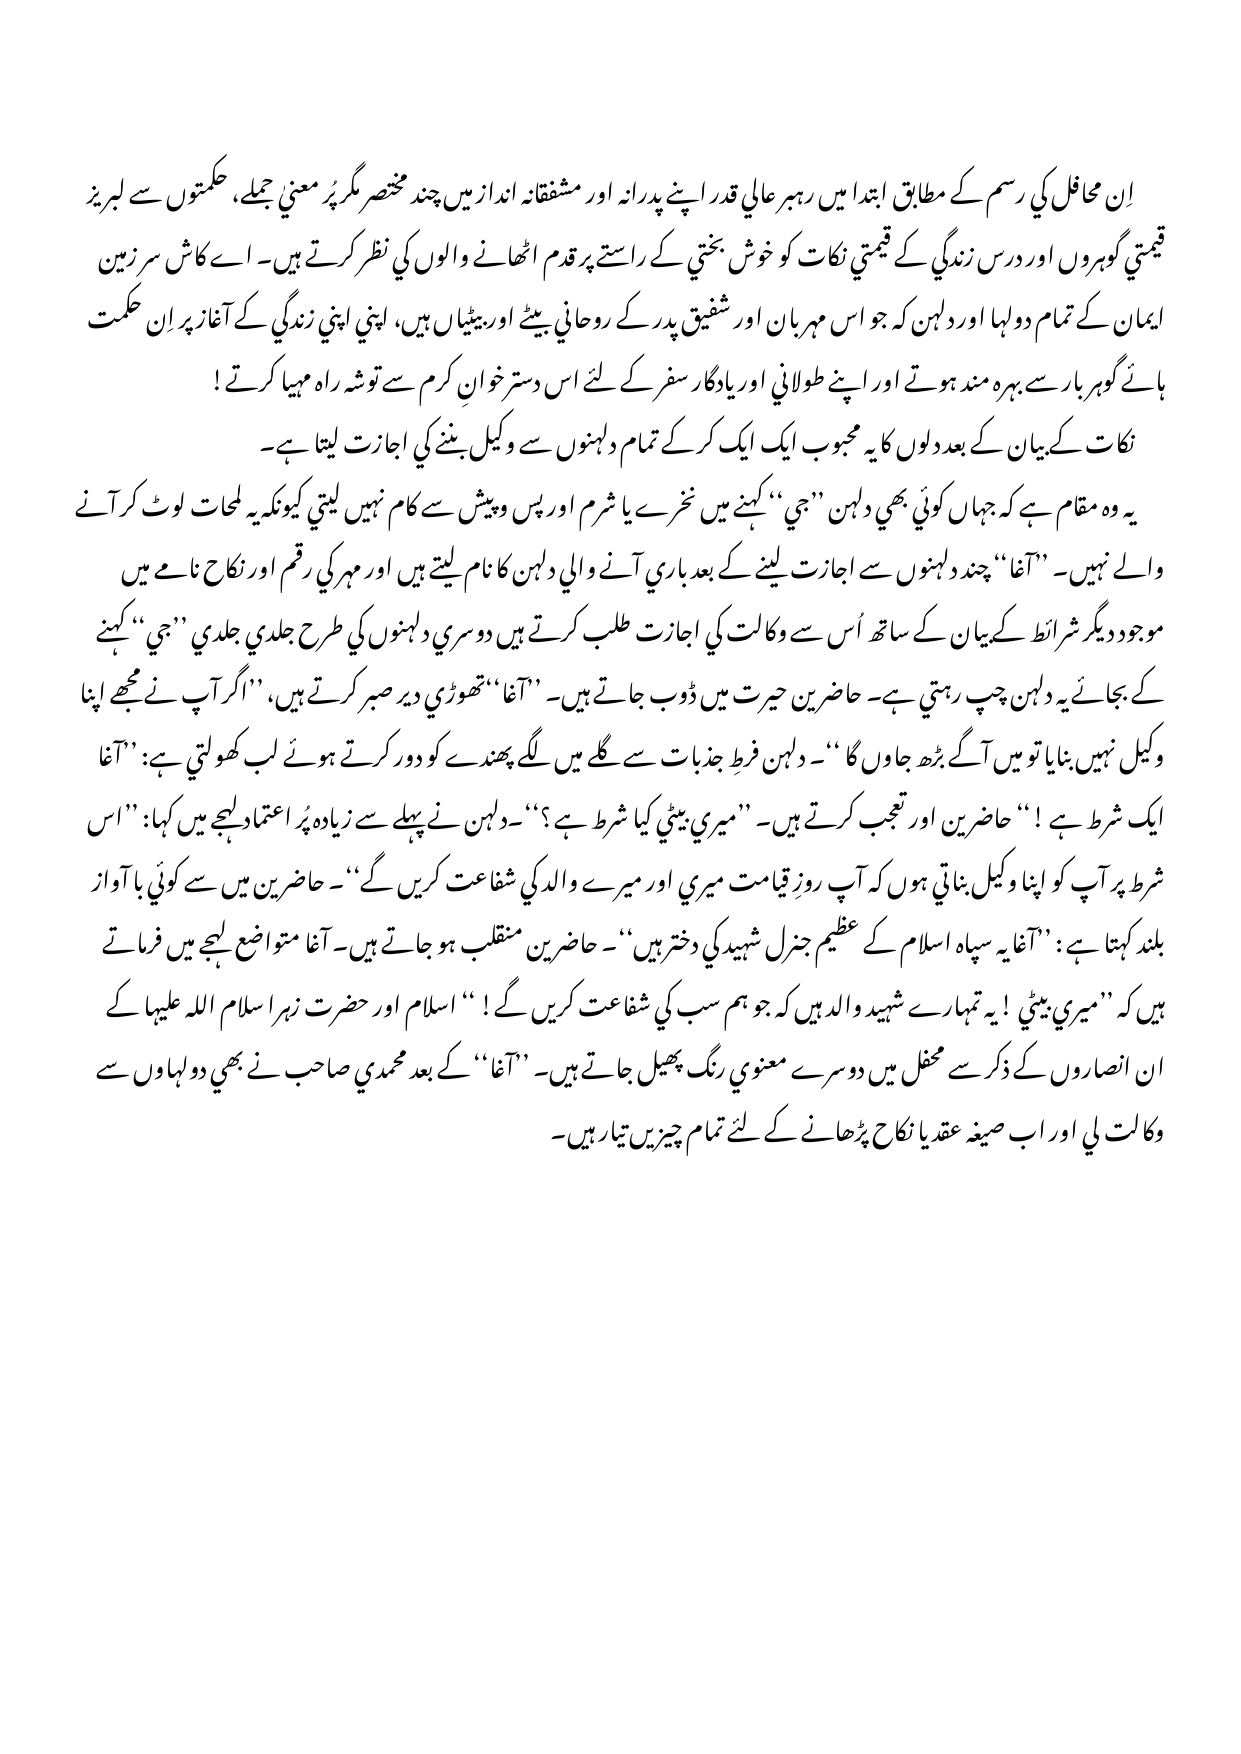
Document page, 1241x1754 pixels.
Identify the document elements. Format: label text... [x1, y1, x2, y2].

text يہ وہ مقام ہے کہ جہاں کوئي بھي دلہن ’’جي‘‘ کہنے ميں نخرے يا شرم اور پس و پيش سے کام نہيں ليتي کيونکہ يہ لمحات لوٹ کر آنے والے نہيں۔ ’’آغا‘‘ چند دلہنوں سے اجازت لينے کے بعد باري آنے والي دلہن کا نام ليتے ہيں اور مہر کي رقم اور نکاح نامے ميں موجود ديگر شرائط کے بيان کے ساتھ اُس سے وکالت کي اجازت طلب کرتے ہيں دوسري دلہنوں کي طرح جلدي جلدي ’’جي‘‘ کہنے کے بجائے يہ دلہن چپ رہتي ہے۔ حاضرين حيرت ميں ڈوب جاتے ہيں۔ ’’آغا‘‘تھوڑي دير صبر کرتے ہيں، ’’اگر آپ نے مجھے اپنا وکيل نہيں بنايا تو ميں آگے بڑھ جاوں گا ‘‘۔ دلہن فرطِ جذبات سے گلے ميں لگے پھندے کو دور کرتے ہوئے لب کھولتي ہے: ’’آغا ايک شرط ہے !‘‘ حاضرين اور تعجب کرتے ہيں۔ ’’ميري بيٹي کيا شرط ہے ؟‘‘۔دلہن نے پہلے سے زيادہ پُر اعتمادلہجے ميں کہا: ’’اس شرط پر آپ کو اپنا وکيل بناتي ہوں کہ آپ روزِ قيامت ميري اور ميرے والد کي شفاعت کريں گے‘‘۔ حاضرين ميں سے کوئي با آواز بلند کہتا ہے : ’’آغا يہ سپاہ اسلام کے عظيم جنرل شہيد کي دختر ہيں‘‘۔ حاضرين منقلب ہو جاتے ہيں۔ آغا متواضع لہجے ميں فرماتے ہيں کہ ’’ميري بيٹي ! يہ تمہارے شہيد والد ہيں کہ جو ہم سب کي شفاعت کريں گے! ‘‘ اسلام اور حضرت زہرا سلام اللہ عليہا کے ان انصاروں کے ذکر سے محفل ميں دوسرے معنوي رنگ پھيل جاتے ہيں۔ ’’آغا‘‘ کے بعد محمدي صاحب نے بھي دولہاوں سے وکالت لي اور اب صيغہ عقد يا نکاح پڑھانے کے لئے تمام چيزيں تيار ہيں۔ [75, 469, 1165, 1156]
text اِن محافل کي رسم کے مطابق ابتدا ميں رہبر عالي قدر اپنے پدرانہ اور مشفقانہ انداز ميں چند مختصر مگر پُر معنيٰ جملے، حکمتوں سے لبريز قيمتي گوہروں اور درس زندگي کے قيمتي نکات کو خوش بختي کے راستے پر قدم اٹھانے والوں کي نظر کرتے ہيں۔ اے کاش سر زمين ايمان کے تمام دولہا اور دلہن کہ جو اس مہربان اور شفيق پدر کے روحاني بيٹے اور بيٹياں ہيں، اپني اپني زندگي کے آغاز پر اِن حکمت ہائے گوہر بار سے بہرہ مند ہوتے اور اپنے طولاني اور يادگار سفر کے لئے اس دسترخوانِ کرم سے توشہ راہ مہيا کرتے! [75, 156, 1165, 406]
text نکات کے بيان کے بعد دلوں کا يہ محبوب ايک ايک کر کے تمام دلہنوں سے وکيل بننے کي اجازت ليتا ہے۔ [75, 406, 1165, 469]
